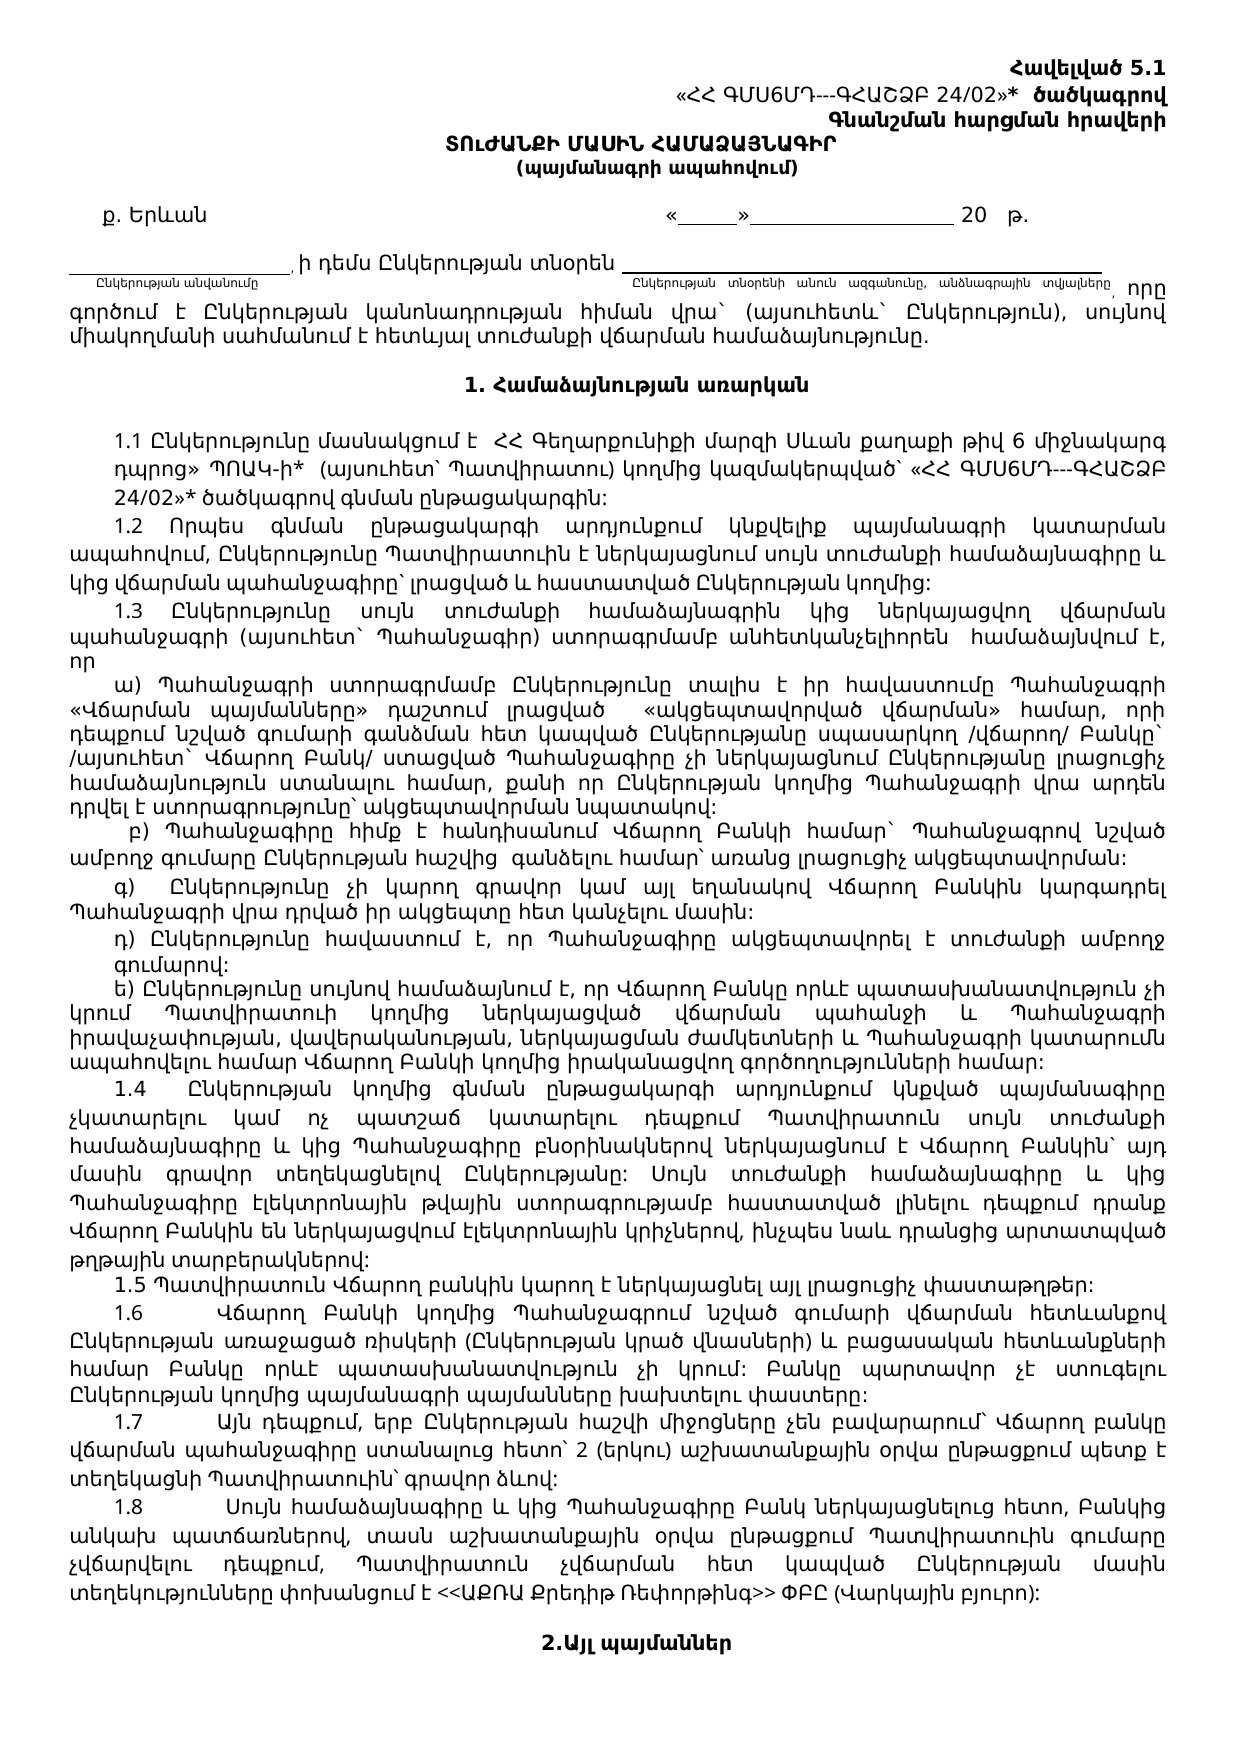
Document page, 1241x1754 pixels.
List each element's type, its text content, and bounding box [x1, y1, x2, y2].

text 1.4 Ընկերության կողմից գնման ընթացակարգի արդյունքում կնքված պայմանագիրը չկատարելու կամ ոչ պատշաճ կատարելու դեպքում Պատվիրատուն սույն տուժանքի համաձայնագիրը և կից Պահանջագիրը բնօրինակներով ներկայացնում է Վճարող Բանկին` այդ մասին գրավոր տեղեկացնելով Ընկերությանը: Սույն տուժանքի համաձայնագիրը և կից Պահանջագիրը էլեկտրոնային թվային ստորագրությամբ հաստատված լինելու դեպքում դրանք Վճարող Բանկին են ներկայացվում էլեկտրոնային կրիչներով, ինչպես նաև դրանցից արտատպված թղթային տարբերակներով: [69, 1074, 1167, 1273]
text 1.3 Ընկերությունը սույն տուժանքի համաձայնագրին կից ներկայացվող վճարման պահանջագրի (այսուհետ` Պահանջագիր) ստորագրմամբ անհետկանչելիորեն համաձայնվում է, որ [69, 596, 1167, 673]
text 2.Այլ պայմաններ [107, 1631, 1167, 1655]
text , ի դեմս Ընկերության տնօրեն [69, 251, 1167, 276]
text 1.2 Որպես գնման ընթացակարգի արդյունքում կնքվելիք պայմանագրի կատարման ապահովում, Ընկերությունը Պատվիրատուին է ներկայացնում սույն տուժանքի համաձայնագիրը և կից վճարման պահանջագիրը` լրացված և հաստատված Ընկերության կողմից: [69, 511, 1167, 596]
text ՏՈւԺԱՆՔԻ ՄԱՍԻՆ ՀԱՄԱՁԱՅՆԱԳԻՐ [69, 132, 1167, 157]
text 1.1 Ընկերությունը մասնակցում է ՀՀ Գեղարքունիքի մարզի Սևան քաղաքի թիվ 6 միջնակարգ դպրոց» ՊՈԱԿ-ի* (այսուհետ` Պատվիրատու) կողմից կազմակերպված` «ՀՀ ԳՄՍ6ՄԴ---ԳՀԱՇՁԲ 24/02»* ծածկագրով գնման ընթացակարգին: [113, 426, 1167, 511]
text ա) Պահանջագրի ստորագրմամբ Ընկերությունը տալիս է իր հավաստումը Պահանջագրի «Վճարման պայմանները» դաշտում լրացված «ակցեպտավորված վճարման» համար, որի դեպքում նշված գումարի գանձման հետ կապված Ընկերությանը սպասարկող /վճարող/ Բանկը` /այսուհետ` Վճարող Բանկ/ ստացված Պահանջագիրը չի ներկայացնում Ընկերությանը լրացուցիչ համաձայնություն ստանալու համար, քանի որ Ընկերության կողմից Պահանջագրի վրա արդեն դրվել է ստորագրությունը՝ ակցեպտավորման նպատակով: [69, 673, 1167, 819]
list Այն դեպքում, երբ Ընկերության հաշվի միջոցները չեն բավարարում՝ Վճարող բանկը վճարման պահանջագիրը ստանալուց հետո՝ 2 (երկու) աշխատանքային օրվա ընթացքում պետք է տեղեկացնի Պատվիրատուին՝ գրավոր ձևով: [69, 1407, 1167, 1492]
text Ընկերության անվանումը Ընկերության տնօրենի անուն ազգանունը, անձնագրային տվյալները, որը գործում է Ընկերության կանոնադրության հիման վրա` (այսուհետև` Ընկերություն), սույնով միակողմանի սահմանում է հետևյալ տուժանքի վճարման համաձայնությունը. [69, 276, 1167, 348]
text «ՀՀ ԳՄՍ6ՄԴ---ԳՀԱՇՁԲ 24/02»* ծածկագրով [69, 80, 1167, 108]
list Սույն համաձայնագիրը և կից Պահանջագիրը Բանկ ներկայացնելուց հետո, Բանկից անկախ պատճառներով, տասն աշխատանքային օրվա ընթացքում Պատվիրատուին գումարը չվճարվելու դեպքում, Պատվիրատուն չվճարման հետ կապված Ընկերության մասին տեղեկությունները փոխանցում է <<ԱՔՌԱ Քրեդիթ Ռեփորթինգ>> ՓԲԸ (Վարկային բյուրո): [69, 1492, 1167, 1606]
text 1.5 Պատվիրատուն Վճարող բանկին կարող է ներկայացնել այլ լրացուցիչ փաստաթղթեր: [113, 1273, 1167, 1298]
text գ) Ընկերությունը չի կարող գրավոր կամ այլ եղանակով Վճարող Բանկին կարգադրել Պահանջագրի վրա դրված իր ակցեպտը հետ կանչելու մասին: [69, 872, 1167, 924]
text Գնանշման հարցման հրավերի [69, 108, 1167, 132]
text Հավելված 5.1 [69, 56, 1167, 80]
text 1. Համաձայնության առարկան [107, 373, 1167, 397]
text ք. Երևան « » 20 թ. [69, 203, 1167, 227]
text ե) Ընկերությունը սույնով համաձայնում է, որ Վճարող Բանկը որևէ պատասխանատվություն չի կրում Պատվիրատուի կողմից ներկայացված վճարման պահանջի և Պահանջագրի իրավաչափության, վավերականության, ներկայացման ժամկետների և Պահանջագրի կատարումն ապահովելու համար Վճարող Բանկի կողմից իրականացվող գործողությունների համար: [69, 977, 1167, 1074]
text (պայմանագրի ապահովում) [69, 157, 1167, 179]
list Վճարող Բանկի կողմից Պահանջագրում նշված գումարի վճարման հետևանքով Ընկերության առաջացած ռիսկերի (Ընկերության կրած վնասների) և բացասական հետևանքների համար Բանկը որևէ պատասխանատվություն չի կրում: Բանկը պարտավոր չէ ստուգելու Ընկերության կողմից պայմանագրի պայմանները խախտելու փաստերը: [69, 1298, 1167, 1407]
text դ) Ընկերությունը հավաստում է, որ Պահանջագիրը ակցեպտավորել է տուժանքի ամբողջ գումարով: [113, 924, 1167, 977]
text բ) Պահանջագիրը հիմք է հանդիսանում Վճարող Բանկի համար` Պահանջագրով նշված ամբողջ գումարը Ընկերության հաշվից գանձելու համար՝ առանց լրացուցիչ ակցեպտավորման: [69, 819, 1167, 872]
